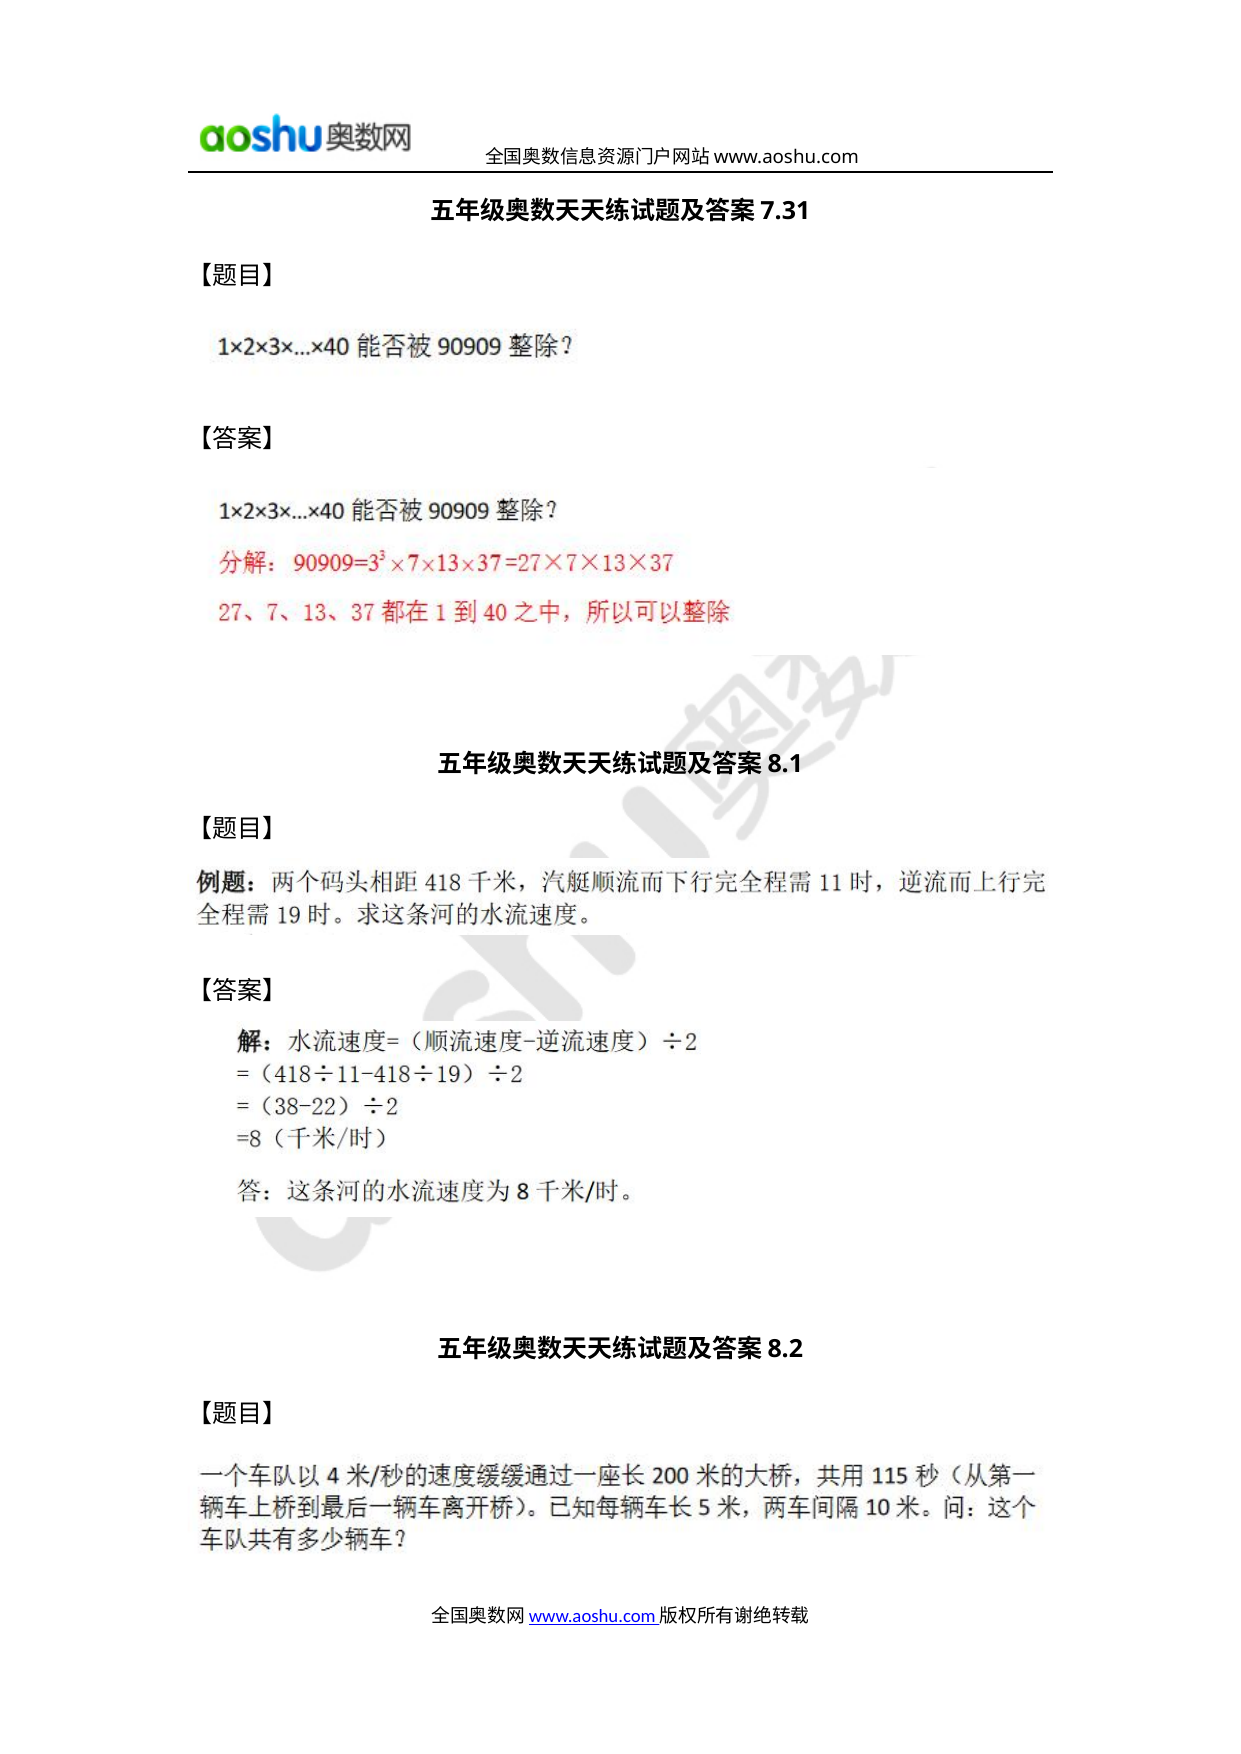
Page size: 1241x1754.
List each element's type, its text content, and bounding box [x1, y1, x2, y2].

text 【答案】 [187, 404, 1053, 468]
picture [187, 468, 1053, 729]
text 五年级奥数天天练试题及答案7.31 [187, 176, 1053, 241]
picture [187, 858, 1053, 956]
text 【答案】 [187, 956, 1053, 1021]
text 【题目】 [187, 1379, 1053, 1443]
picture [187, 88, 485, 164]
picture [187, 1443, 1053, 1566]
picture [187, 306, 1053, 397]
picture [187, 1021, 1053, 1314]
text 【题目】 [187, 794, 1053, 858]
text 五年级奥数天天练试题及答案8.2 [187, 1314, 1053, 1379]
text 【题目】 [187, 241, 1053, 306]
text 五年级奥数天天练试题及答案8.1 [187, 729, 1053, 794]
